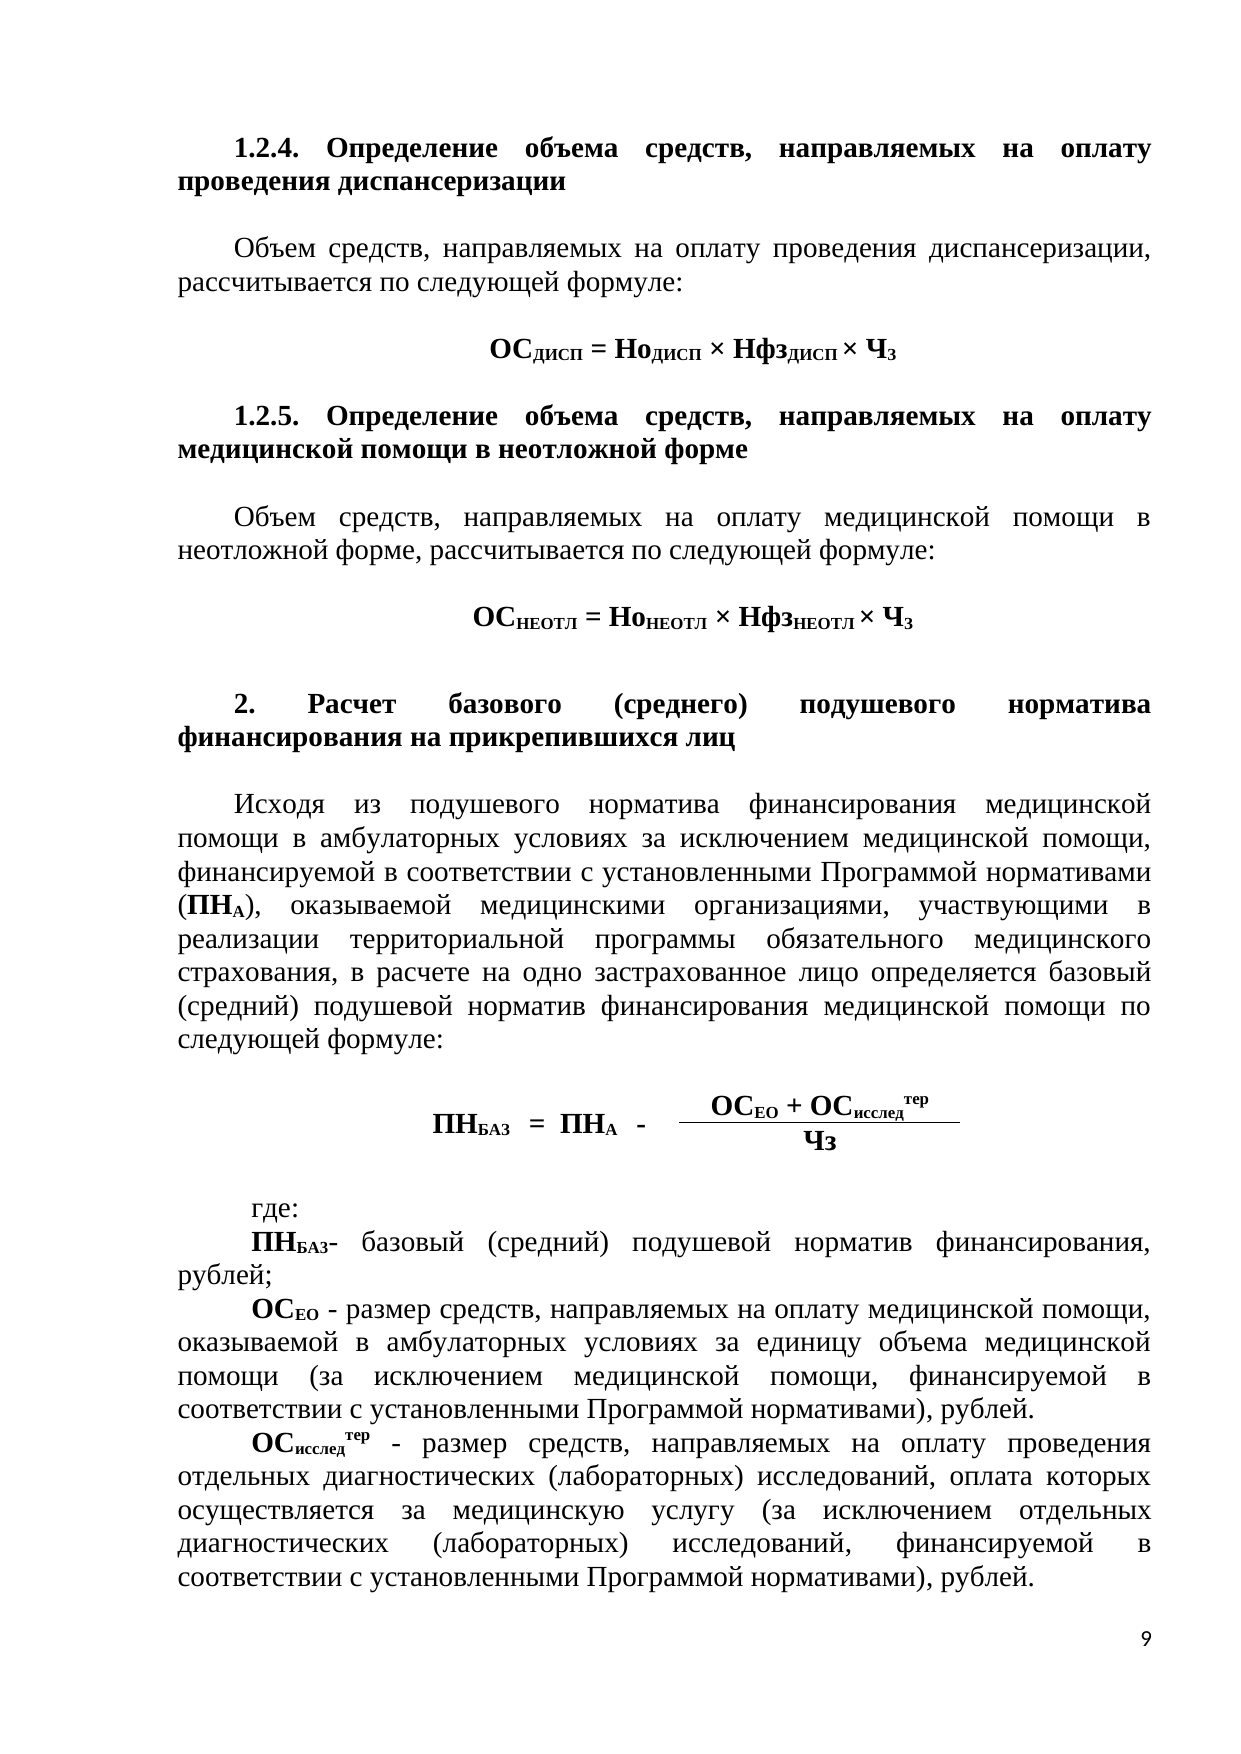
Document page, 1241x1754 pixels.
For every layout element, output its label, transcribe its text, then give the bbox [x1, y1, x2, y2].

text 2. Расчет базового (среднего) подушевого норматива финансирования на прикрепившихся лиц [177, 686, 1152, 753]
text ОСисследтер - размер средств, направляемых на оплату проведения отдельных диагностических (лабораторных) исследований, оплата которых осуществляется за медицинскую услугу (за исключением отдельных диагностических (лабораторных) исследований, финансируемой в соответствии с установленными Программой нормативами), рублей. [177, 1425, 1152, 1593]
text Объем средств, направляемых на оплату медицинской помощи в неотложной форме, рассчитывается по следующей формуле: [177, 499, 1152, 566]
text 1.2.4. Определение объема средств, направляемых на оплату проведения диспансеризации [177, 130, 1152, 197]
table_header ОСЕО + ОСисследтер [679, 1089, 960, 1122]
text где: [177, 1190, 1152, 1224]
table_header ПНБАЗ = ПНА - [399, 1089, 679, 1157]
text ОСЕО - размер средств, направляемых на оплату медицинской помощи, оказываемой в амбулаторных условиях за единицу объема медицинской помощи (за исключением медицинской помощи, финансируемой в соответствии с установленными Программой нормативами), рублей. [177, 1291, 1152, 1425]
text Объем средств, направляемых на оплату проведения диспансеризации, рассчитывается по следующей формуле: [177, 230, 1152, 297]
text Исходя из подушевого норматива финансирования медицинской помощи в амбулаторных условиях за исключением медицинской помощи, финансируемой в соответствии с установленными Программой нормативами (ПНА), оказываемой медицинскими организациями, участвующими в реализации территориальной программы обязательного медицинского страхования, в расчете на одно застрахованное лицо определяется базовый (средний) подушевой норматив финансирования медицинской помощи по следующей формуле: [177, 787, 1152, 1055]
text 1.2.5. Определение объема средств, направляемых на оплату медицинской помощи в неотложной форме [177, 398, 1152, 465]
text ОСДИСП = НоДИСП × НфзДИСП × ЧЗ [177, 331, 1152, 364]
table_cell Чз [679, 1123, 960, 1157]
text ПНБА3- базовый (средний) подушевой норматив финансирования, рублей; [177, 1224, 1152, 1291]
text ОСНЕОТЛ = НоНЕОТЛ × НфзНЕОТЛ × ЧЗ [177, 599, 1152, 633]
